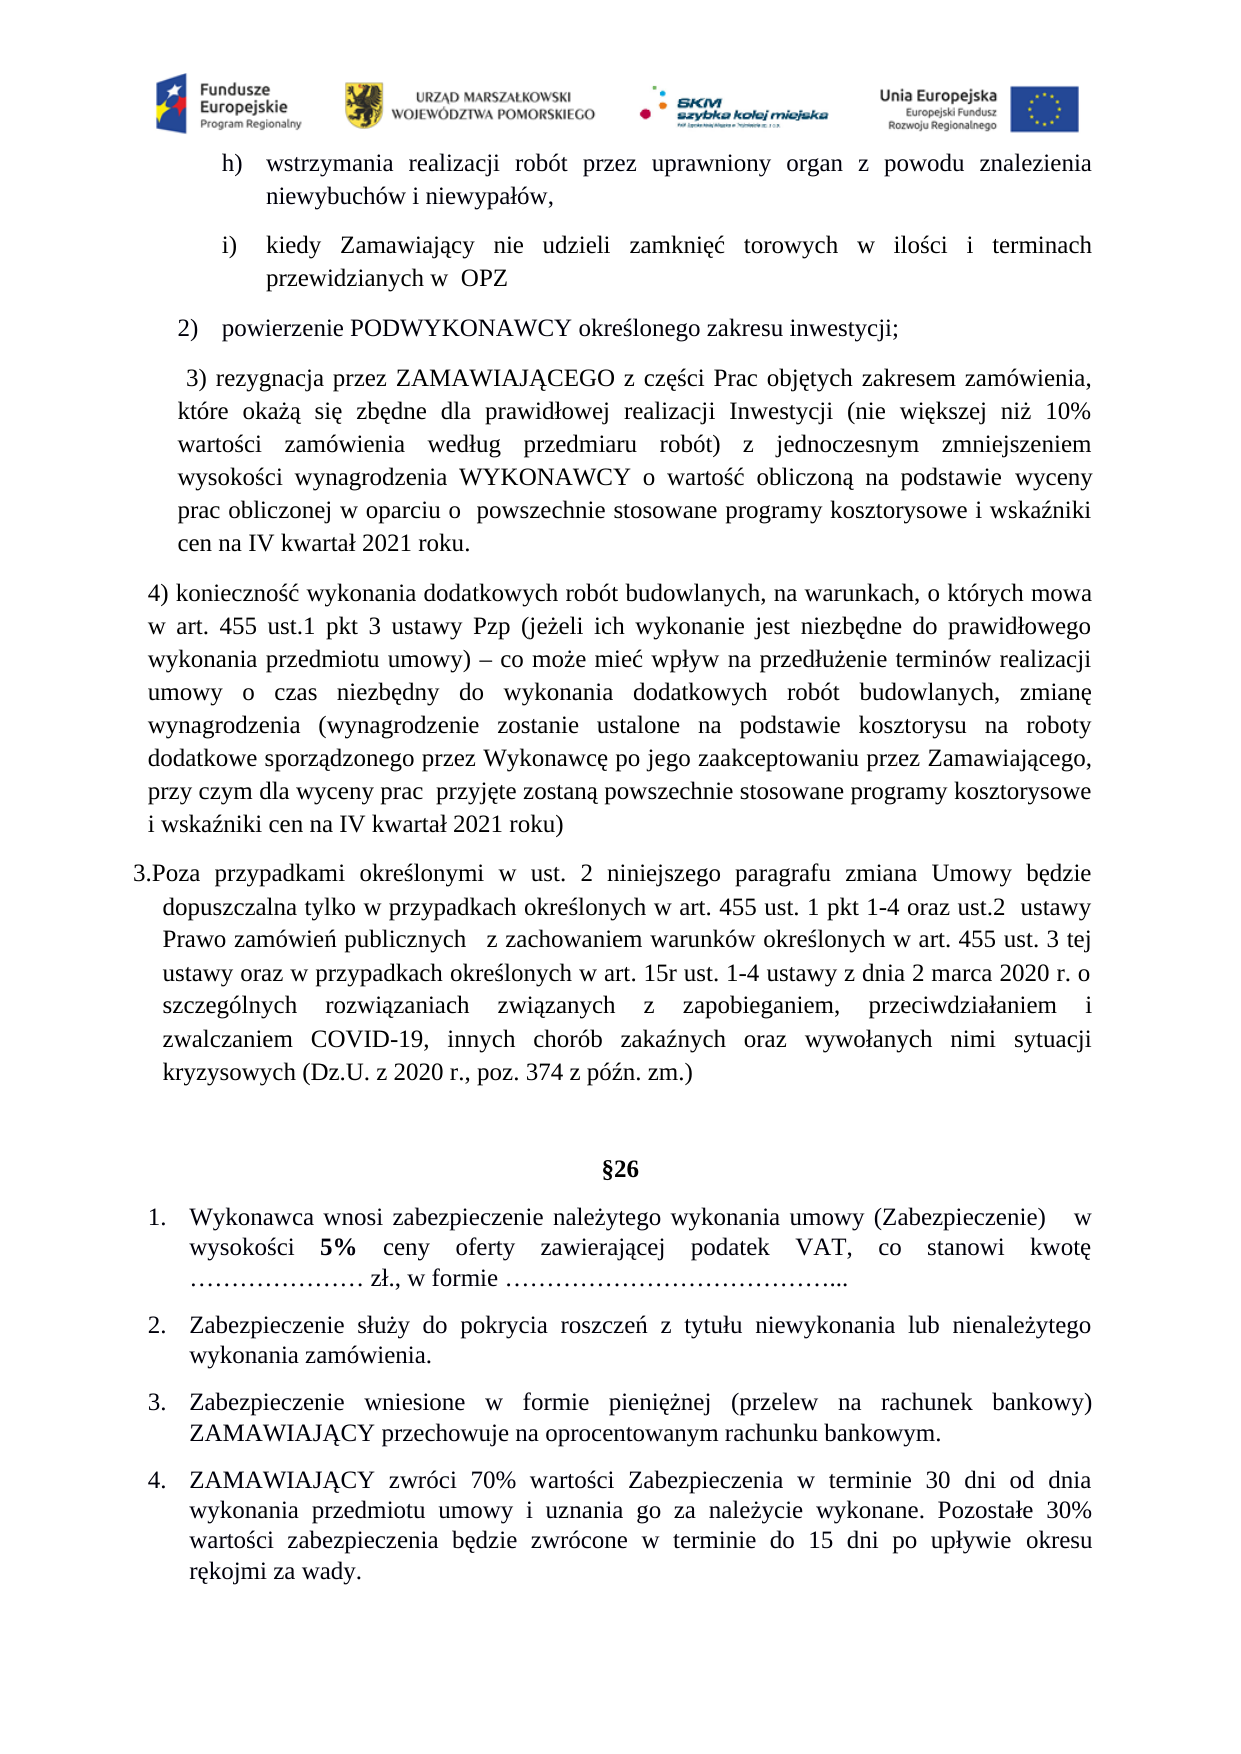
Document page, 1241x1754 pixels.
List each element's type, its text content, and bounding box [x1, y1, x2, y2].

list ZAMAWIAJĄCY zwróci 70% wartości Zabezpieczenia w terminie 30 dni od dnia wykonania przedmiotu umowy i uznania go za należycie wykonane. Pozostałe 30% wartości zabezpieczenia będzie zwrócone w terminie do 15 dni po upływie okresu rękojmi za wady. [148, 1465, 1092, 1585]
text 3) rezygnacja przez ZAMAWIAJĄCEGO z części Prac objętych zakresem zamówienia, które okażą się zbędne dla prawidłowej realizacji Inwestycji (nie większej niż 10% wartości zamówienia według przedmiaru robót) z jednoczesnym zmniejszeniem wysokości wynagrodzenia WYKONAWCY o wartość obliczoną na podstawie wyceny prac obliczonej w oparciu o powszechnie stosowane programy kosztorysowe i wskaźniki cen na IV kwartał 2021 roku. [177, 363, 1092, 557]
list Wykonawca wnosi zabezpieczenie należytego wykonania umowy (Zabezpieczenie) w wysokości 5% ceny oferty zawierającej podatek VAT, co stanowi kwotę ………………… zł., w formie …………………………………... [148, 1202, 1092, 1291]
list kiedy Zamawiający nie udzieli zamknięć torowych w ilości i terminach przewidzianych w OPZ [222, 231, 1092, 292]
list wstrzymania realizacji robót przez uprawniony organ z powodu znalezienia niewybuchów i niewypałów, [222, 148, 1092, 209]
text §26 [148, 1154, 1092, 1183]
picture [147, 73, 1093, 148]
list Zabezpieczenie służy do pokrycia roszczeń z tytułu niewykonania lub nienależytego wykonania zamówienia. [148, 1310, 1092, 1369]
list powierzenie PODWYKONAWCY określonego zakresu inwestycji; [177, 313, 1092, 342]
text 3.Poza przypadkami określonymi w ust. 2 niniejszego paragrafu zmiana Umowy będzie dopuszczalna tylko w przypadkach określonych w art. 455 ust. 1 pkt 1-4 oraz ust.2 ustawy Prawo zamówień publicznych z zachowaniem warunków określonych w art. 455 ust. 3 tej ustawy oraz w przypadkach określonych w art. 15r ust. 1-4 ustawy z dnia 2 marca 2020 r. o szczególnych rozwiązaniach związanych z zapobieganiem, przeciwdziałaniem i zwalczaniem COVID-19, innych chorób zakaźnych oraz wywołanych nimi sytuacji kryzysowych (Dz.U. z 2020 r., poz. 374 z późn. zm.) [133, 858, 1092, 1085]
text 4) konieczność wykonania dodatkowych robót budowlanych, na warunkach, o których mowa w art. 455 ust.1 pkt 3 ustawy Pzp (jeżeli ich wykonanie jest niezbędne do prawidłowego wykonania przedmiotu umowy) – co może mieć wpływ na przedłużenie terminów realizacji umowy o czas niezbędny do wykonania dodatkowych robót budowlanych, zmianę wynagrodzenia (wynagrodzenie zostanie ustalone na podstawie kosztorysu na roboty dodatkowe sporządzonego przez Wykonawcę po jego zaakceptowaniu przez Zamawiającego, przy czym dla wyceny prac przyjęte zostaną powszechnie stosowane programy kosztorysowe i wskaźniki cen na IV kwartał 2021 roku) [148, 578, 1092, 838]
list Zabezpieczenie wniesione w formie pieniężnej (przelew na rachunek bankowy) ZAMAWIAJĄCY przechowuje na oprocentowanym rachunku bankowym. [148, 1387, 1092, 1446]
